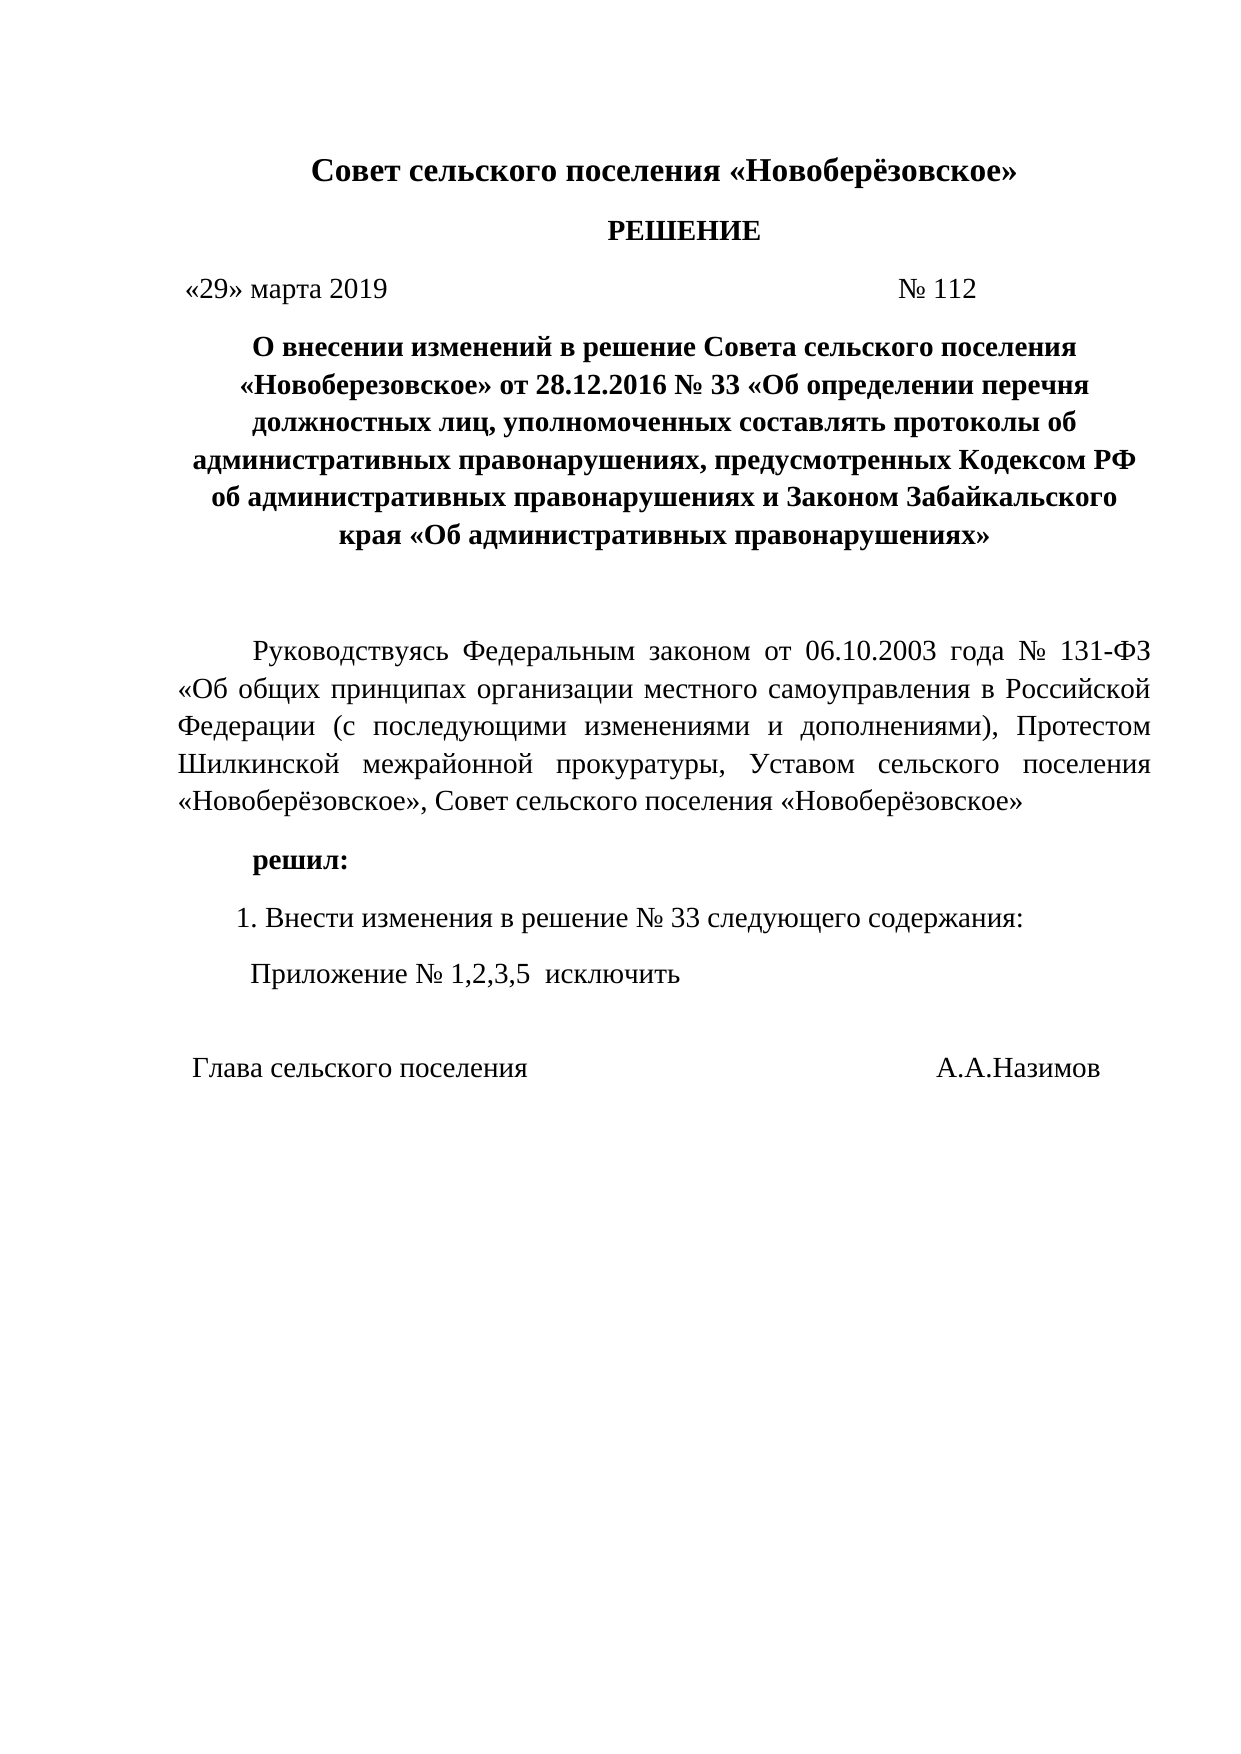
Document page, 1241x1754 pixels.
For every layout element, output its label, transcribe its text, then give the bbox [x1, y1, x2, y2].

text РЕШЕНИЕ [177, 210, 1152, 247]
text Приложение № 1,2,3,5 исключить [177, 956, 1152, 989]
text Совет сельского поселения «Новоберёзовское» [177, 152, 1152, 189]
text «29» марта 2019 № 112 [177, 268, 1152, 306]
text решил: [177, 839, 1152, 877]
text Глава сельского поселения А.А.Назимов [177, 1048, 1152, 1085]
text 1. Внести изменения в решение № 33 следующего содержания: [177, 897, 1152, 935]
text О внесении изменений в решение Совета сельского поселения «Новоберезовское» от 28.12.2016 № 33 «Об определении перечня должностных лиц, уполномоченных составлять протоколы об административных правонарушениях, предусмотренных Кодексом РФ об административных правонарушениях и Законом Забайкальского края «Об административных правонарушениях» [177, 327, 1152, 552]
text Руководствуясь Федеральным законом от 06.10.2003 года № 131-ФЗ «Об общих принципах организации местного самоуправления в Российской Федерации (с последующими изменениями и дополнениями), Протестом Шилкинской межрайонной прокуратуры, Уставом сельского поселения «Новоберёзовское», Совет сельского поселения «Новоберёзовское» [177, 631, 1152, 818]
